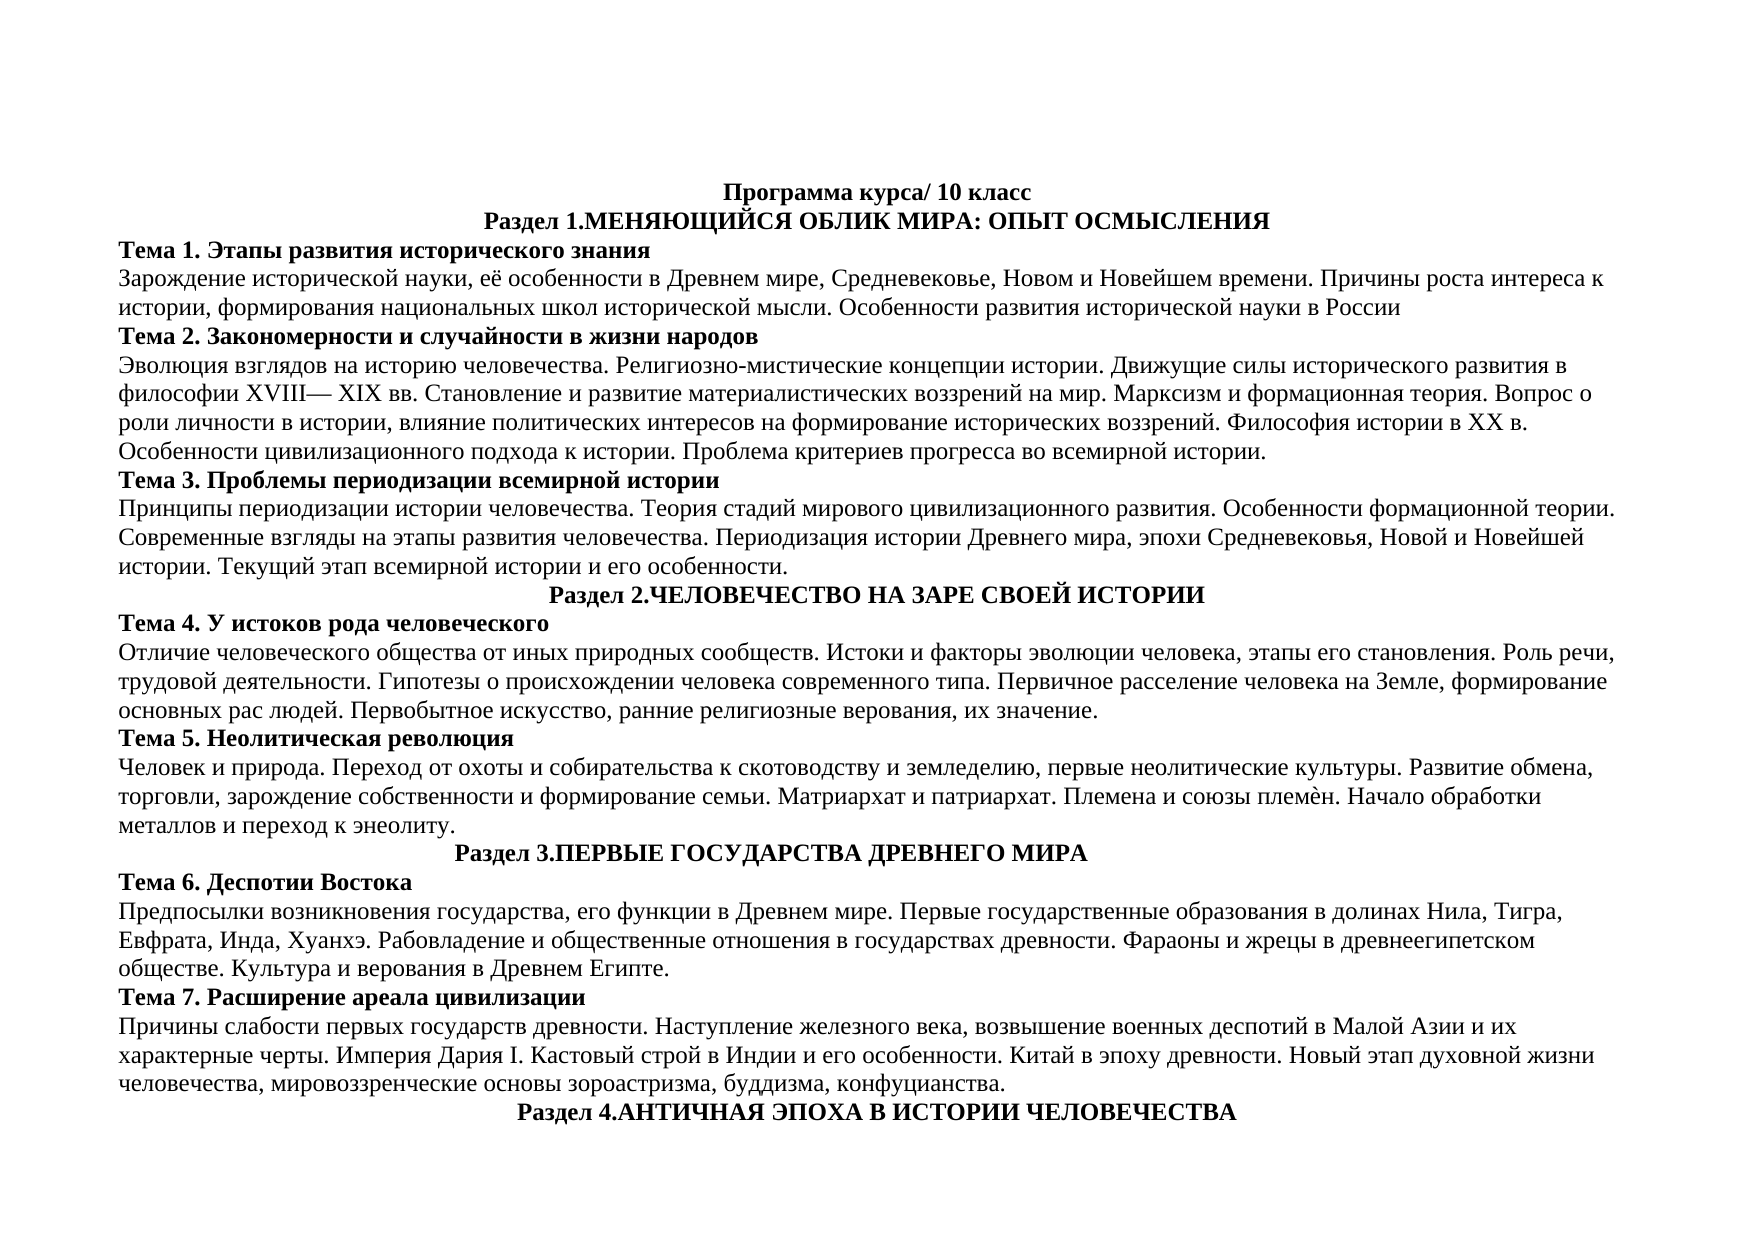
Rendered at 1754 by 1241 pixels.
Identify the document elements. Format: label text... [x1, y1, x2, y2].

text Тема 5. Неолитическая революция Человек и природа. Переход от охоты и собирательства к скотоводству и земледелию, первые неолитические культуры. Развитие обмена, торговли, зарождение собственности и формирование семьи. Матриархат и патриархат. Племена и союзы племѐн. Начало обработки металлов и переход к энеолиту. [118, 723, 1636, 838]
text Тема 1. Этапы развития исторического знания Зарождение исторической науки, её особенности в Древнем мире, Средневековье, Новом и Новейшем времени. Причины роста интереса к истории, формирования национальных школ исторической мысли. Особенности развития исторической науки в России [118, 235, 1636, 321]
text Причины слабости первых государств древности. Наступление железного века, возвышение военных деспотий в Малой Азии и их характерные черты. Империя Дария I. Кастовый строй в Индии и его особенности. Китай в эпоху древности. Новый этап духовной жизни человечества, мировоззренческие основы зороастризма, буддизма, конфуцианства. [118, 1011, 1636, 1097]
text Тема 2. Закономерности и случайности в жизни народов Эволюция взглядов на историю человечества. Религиозно-мистические концепции истории. Движущие силы исторического развития в философии XVIII— XIX вв. Становление и развитие материалистических воззрений на мир. Марксизм и формационная теория. Вопрос о роли личности в истории, влияние политических интересов на формирование исторических воззрений. Философия истории в XX в. Особенности цивилизационного подхода к истории. Проблема критериев прогресса во всемирной истории. Тема 3. Проблемы периодизации всемирной истории [118, 321, 1636, 493]
text Программа курса/ 10 класс Раздел 1.МЕНЯЮЩИЙСЯ ОБЛИК МИРА: ОПЫТ ОСМЫСЛЕНИЯ [118, 177, 1636, 235]
text Раздел 4.АНТИЧНАЯ ЭПОХА В ИСТОРИИ ЧЕЛОВЕЧЕСТВА [118, 1097, 1636, 1126]
text Раздел 3.ПЕРВЫЕ ГОСУДАРСТВА ДРЕВНЕГО МИРА [118, 838, 1636, 867]
text Принципы периодизации истории человечества. Теория стадий мирового цивилизационного развития. Особенности формационной теории. Современные взгляды на этапы развития человечества. Периодизация истории Древнего мира, эпохи Средневековья, Новой и Новейшей истории. Текущий этап всемирной истории и его особенности. [118, 493, 1636, 580]
text Тема 6. Деспотии Востока Предпосылки возникновения государства, его функции в Древнем мире. Первые государственные образования в долинах Нила, Тигра, Евфрата, Инда, Хуанхэ. Рабовладение и общественные отношения в государствах древности. Фараоны и жрецы в древнеегипетском обществе. Культура и верования в Древнем Египте. Тема 7. Расширение ареала цивилизации [118, 867, 1636, 1011]
text Тема 4. У истоков рода человеческого [118, 608, 1636, 637]
text Раздел 2.ЧЕЛОВЕЧЕСТВО НА ЗАРЕ СВОЕЙ ИСТОРИИ [118, 580, 1636, 608]
text Отличие человеческого общества от иных природных сообществ. Истоки и факторы эволюции человека, этапы его становления. Роль речи, трудовой деятельности. Гипотезы о происхождении человека современного типа. Первичное расселение человека на Земле, формирование основных рас людей. Первобытное искусство, ранние религиозные верования, их значение. [118, 637, 1636, 723]
